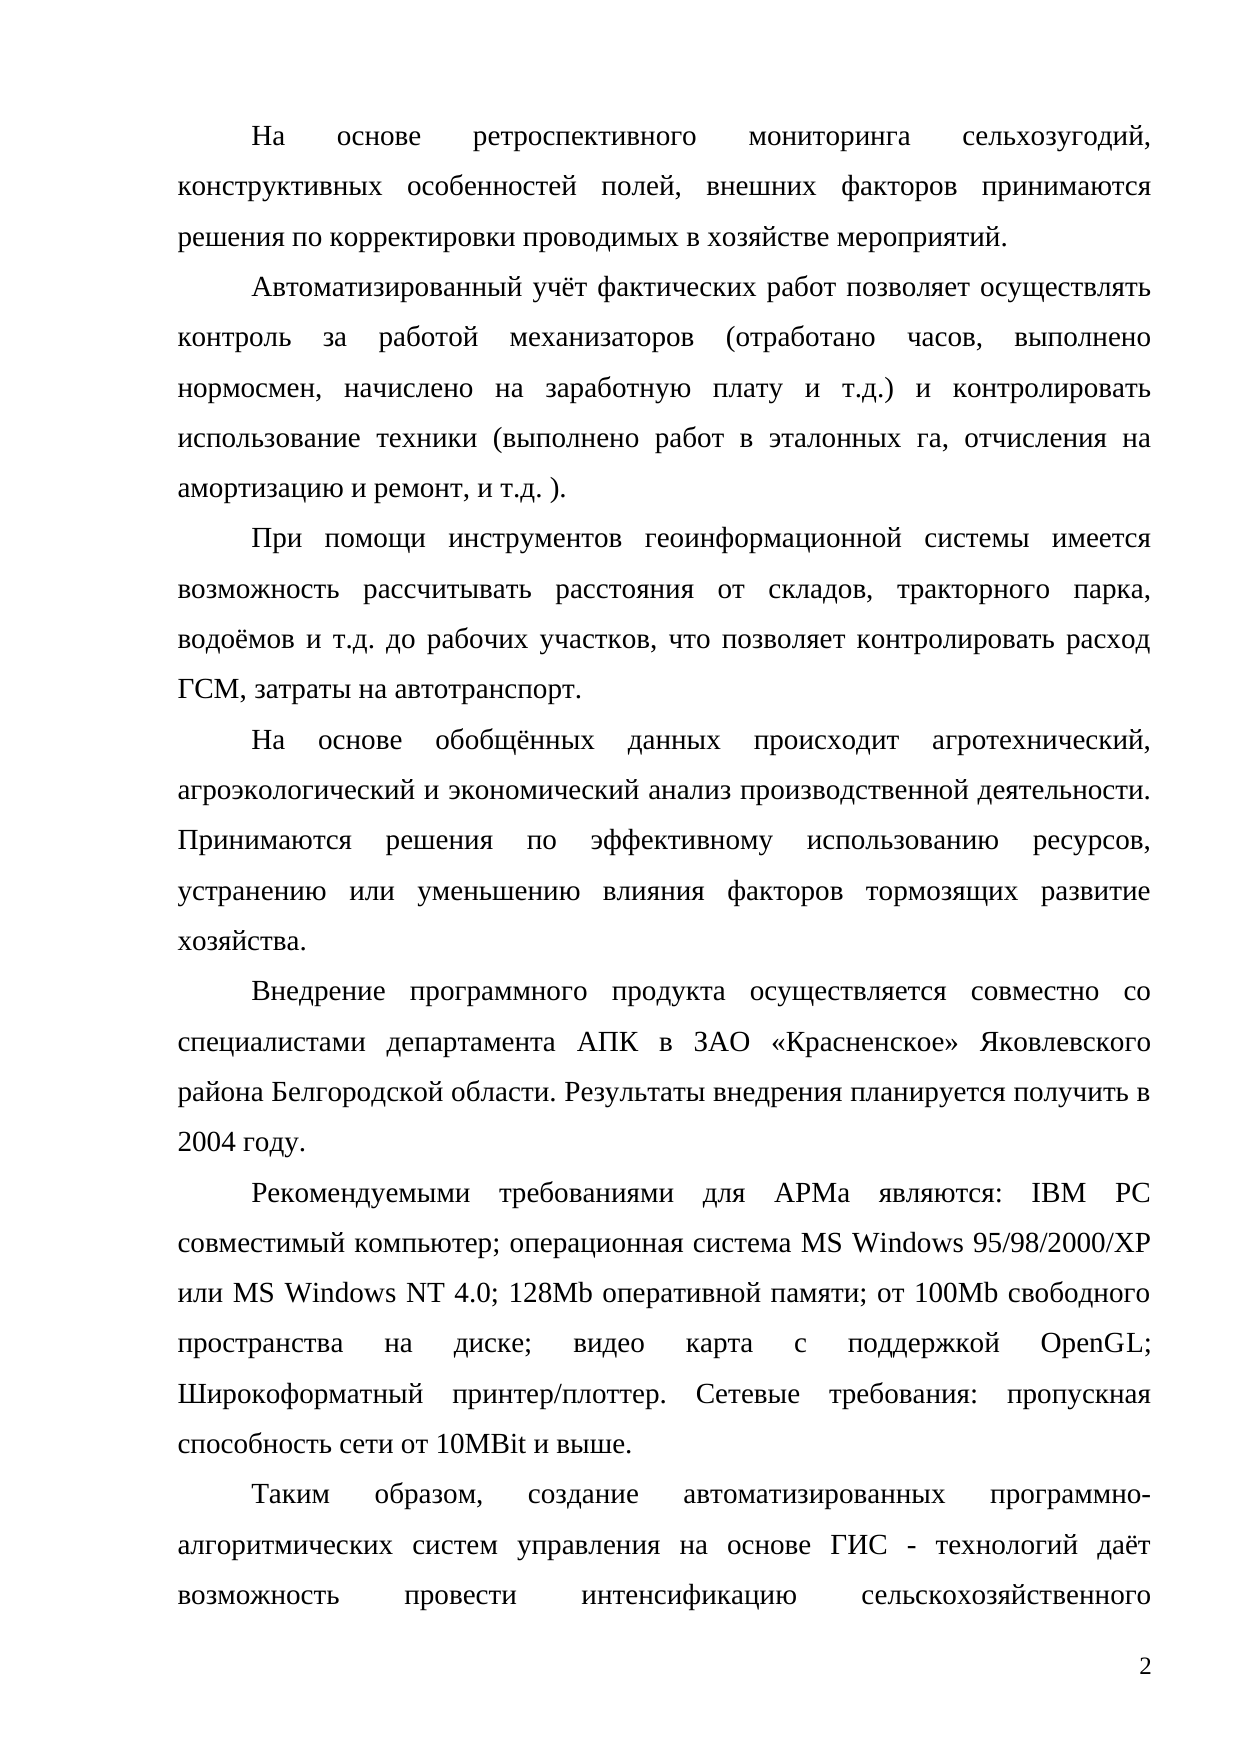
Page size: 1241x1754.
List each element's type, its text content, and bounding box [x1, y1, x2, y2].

text Автоматизированный учёт фактических работ позволяет осуществлять контроль за работой механизаторов (отработано часов, выполнено нормосмен, начислено на заработную плату и т.д.) и контролировать использование техники (выполнено работ в эталонных га, отчисления на амортизацию и ремонт, и т.д. ). [177, 269, 1152, 504]
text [177, 1477, 1152, 1611]
text При помощи инструментов геоинформационной системы имеется возможность рассчитывать расстояния от складов, тракторного парка, водоёмов и т.д. до рабочих участков, что позволяет контролировать расход ГСМ, затраты на автотранспорт. [177, 521, 1152, 705]
text Рекомендуемыми требованиями для АРМа являются: IBM PC совместимый компьютер; операционная система MS Windows 95/98/2000/XP или MS Windows NT 4.0; 128Mb оперативной памяти; от 100Mb свободного пространства на диске; видео карта с поддержкой OpenGL; Широкоформатный принтер/плоттер. Сетевые требования: пропускная способность сети от 10MBit и выше. [177, 1175, 1152, 1460]
text На основе обобщённых данных происходит агротехнический, агроэкологический и экономический анализ производственной деятельности. Принимаются решения по эффективному использованию ресурсов, устранению или уменьшению влияния факторов тормозящих развитие хозяйства. [177, 722, 1152, 957]
text Внедрение программного продукта осуществляется совместно со специалистами департамента АПК в ЗАО «Красненское» Яковлевского района Белгородской области. Результаты внедрения планируется получить в 2004 году. [177, 973, 1152, 1158]
text На основе ретроспективного мониторинга сельхозугодий, конструктивных особенностей полей, внешних факторов принимаются решения по корректировки проводимых в хозяйстве мероприятий. [177, 118, 1152, 252]
